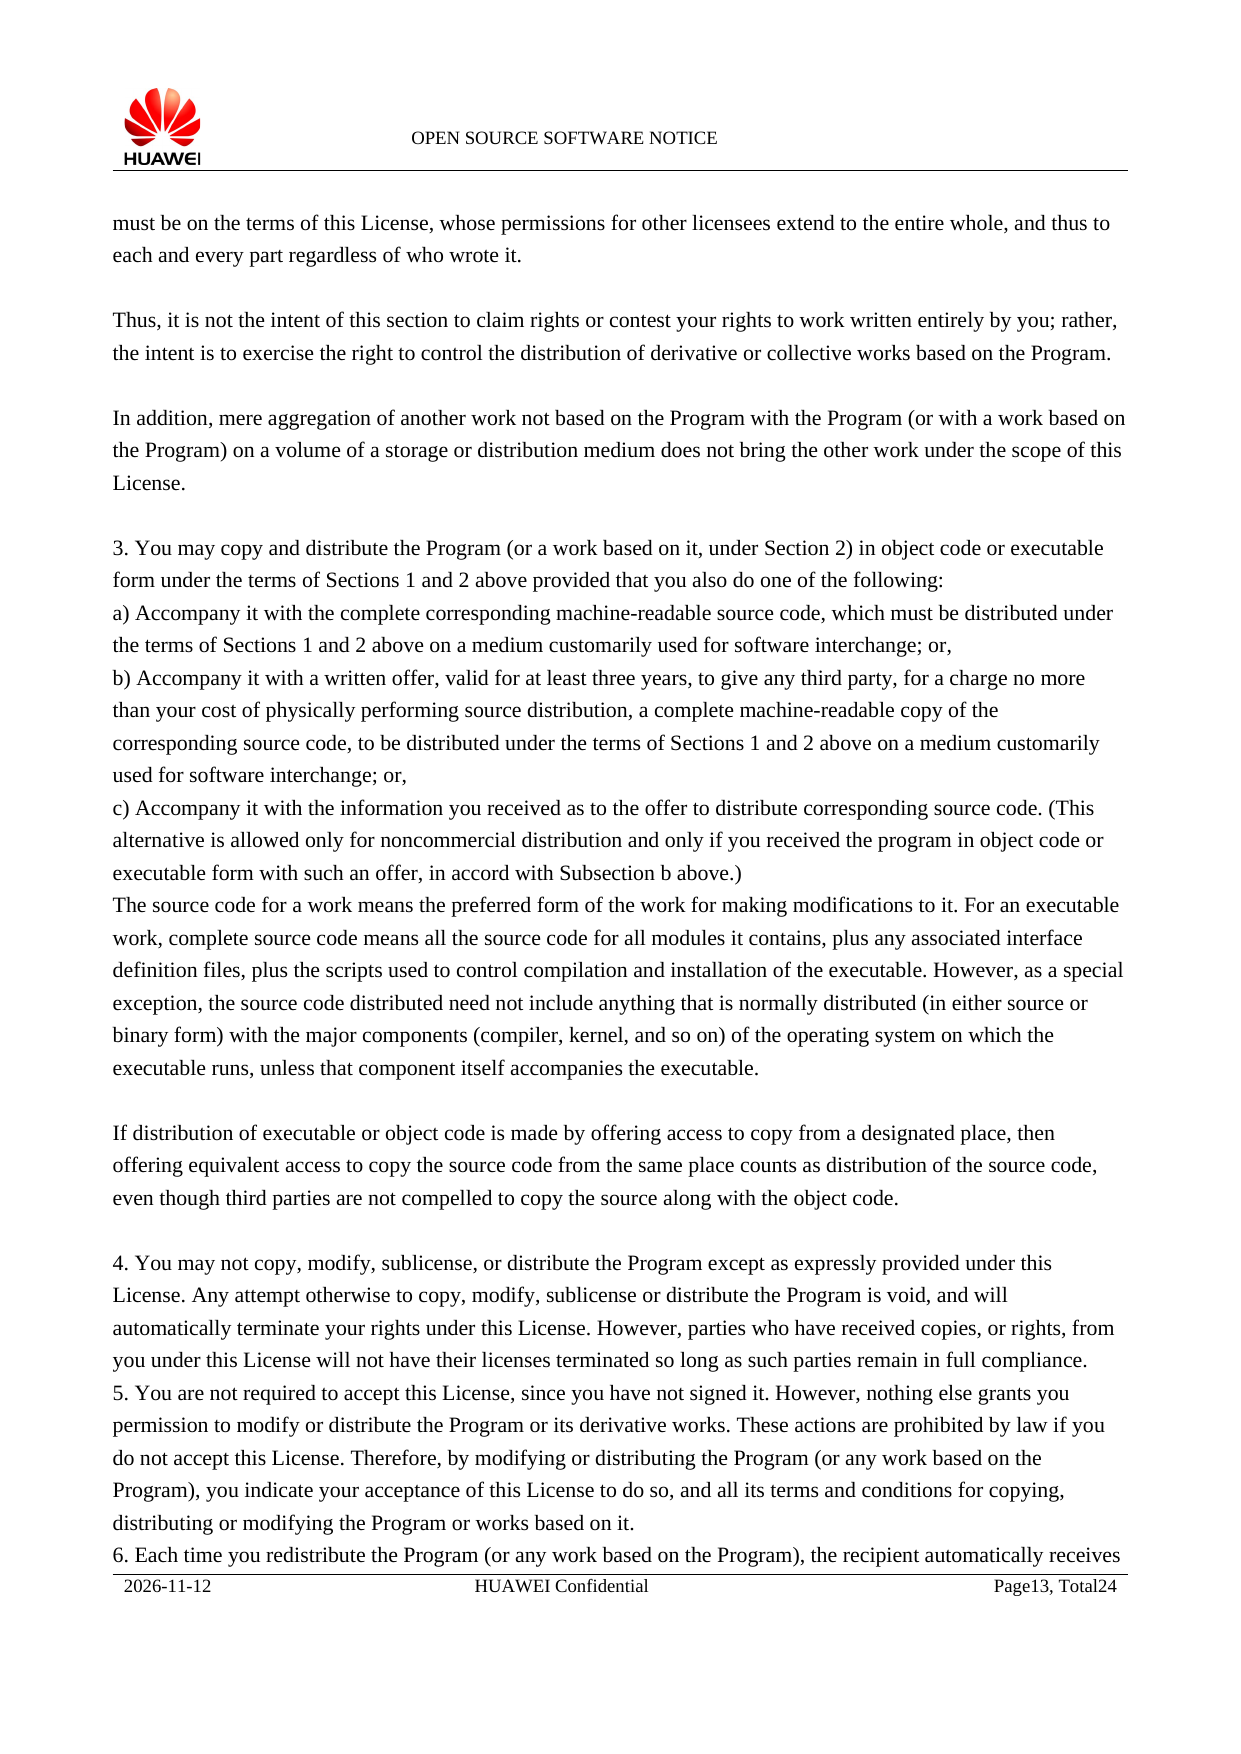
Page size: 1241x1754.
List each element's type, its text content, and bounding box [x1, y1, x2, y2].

picture [124, 88, 201, 165]
